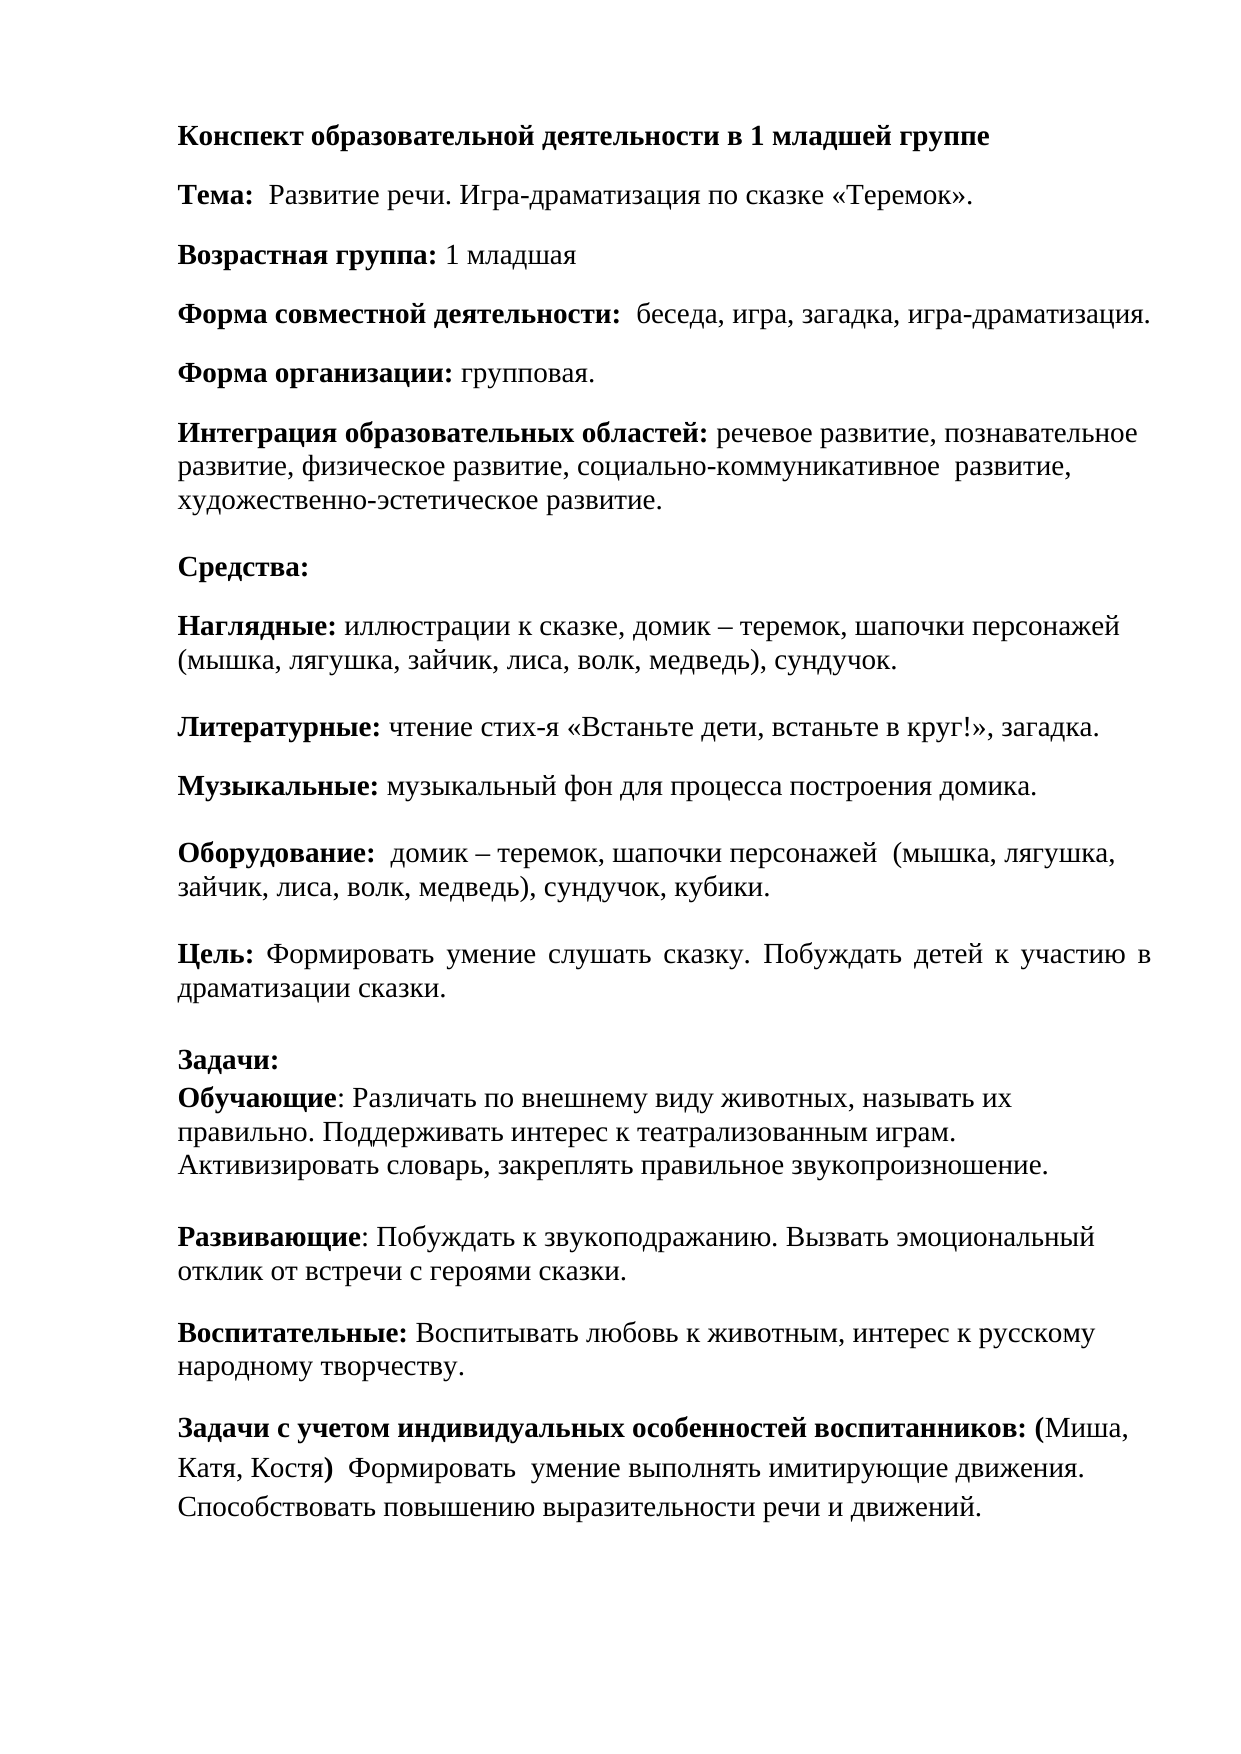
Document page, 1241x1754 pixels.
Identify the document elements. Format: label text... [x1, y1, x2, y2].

text Задачи: [177, 1042, 1152, 1075]
text Оборудование: домик – теремок, шапочки персонажей (мышка, лягушка, зайчик, лиса, волк, медведь), сундучок, кубики. [177, 836, 1152, 903]
text Средства: [177, 549, 1152, 583]
text Интеграция образовательных областей: речевое развитие, познавательное развитие, физическое развитие, социально-коммуникативное развитие, художественно-эстетическое развитие. [177, 415, 1152, 516]
subtitle Музыкальные: музыкальный фон для процесса построения домика. [177, 768, 1152, 802]
text Тема: Развитие речи. Игра-драматизация по сказке «Теремок». [177, 177, 1152, 211]
text Развивающие: Побуждать к звукоподражанию. Вызвать эмоциональный отклик от встречи с героями сказки. [177, 1219, 1152, 1315]
text Конспект образовательной деятельности в 1 младшей группе [177, 118, 1152, 152]
text Воспитательные: Воспитывать любовь к животным, интерес к русскому народному творчеству. [177, 1315, 1152, 1382]
text Обучающие: Различать по внешнему виду животных, называть их правильно. Поддерживать интерес к театрализованным играм. Активизировать словарь, закреплять правильное звукопроизношение. [177, 1080, 1152, 1181]
text Форма совместной деятельности: беседа, игра, загадка, игра-драматизация. [177, 296, 1152, 330]
text Литературные: чтение стих-я «Встаньте дети, встаньте в круг!», загадка. [177, 709, 1152, 743]
text Возрастная группа: 1 младшая [177, 237, 1152, 270]
text Задачи с учетом индивидуальных особенностей воспитанников: (Миша, Катя, Костя) Формировать умение выполнять имитирующие движения. Способствовать повышению выразительности речи и движений. [177, 1410, 1152, 1523]
text Наглядные: иллюстрации к сказке, домик – теремок, шапочки персонажей (мышка, лягушка, зайчик, лиса, волк, медведь), сундучок. [177, 608, 1152, 676]
text Форма организации: групповая. [177, 356, 1152, 389]
text Цель: Формировать умение слушать сказку. Побуждать детей к участию в драматизации сказки. [177, 936, 1152, 1003]
